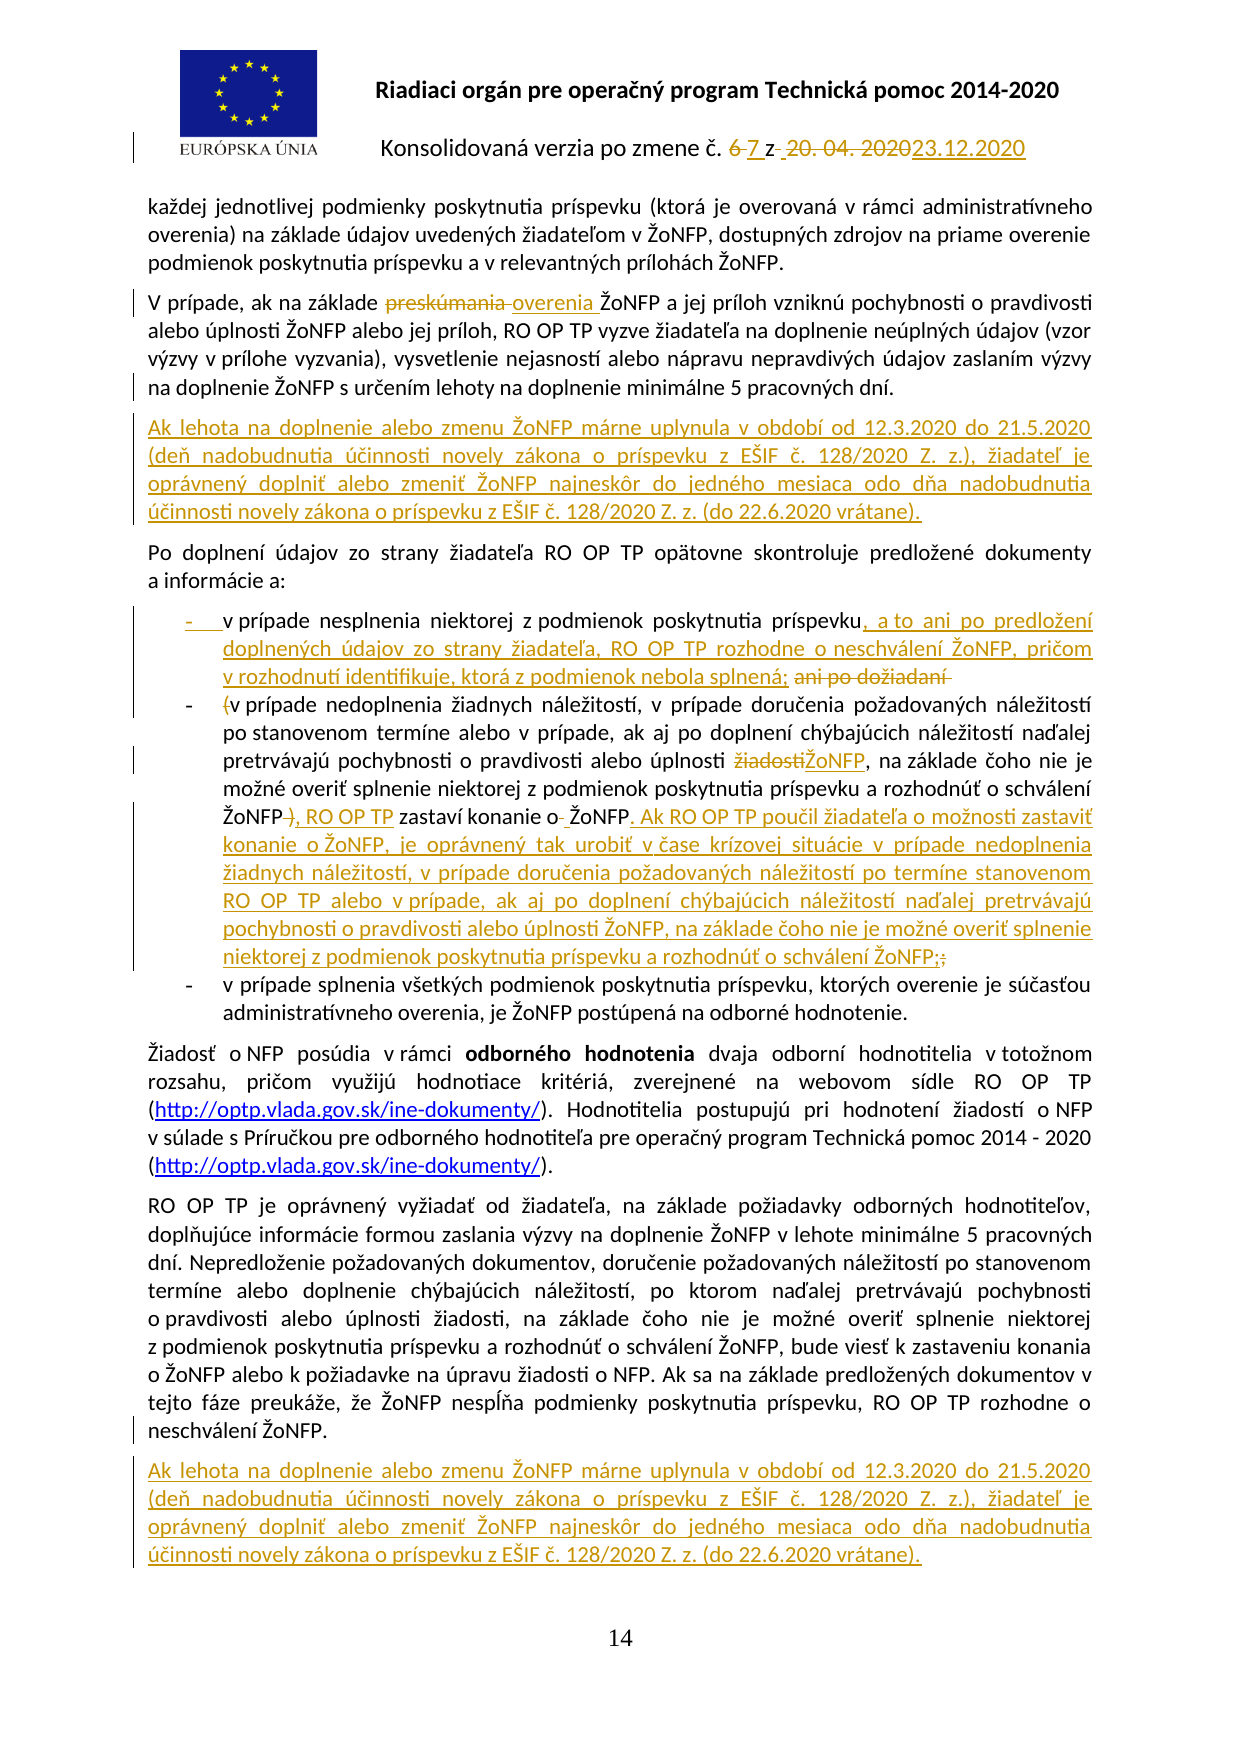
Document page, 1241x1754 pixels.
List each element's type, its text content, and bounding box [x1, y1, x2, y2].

text RO OP TP je oprávnený vyžiadať od žiadateľa, na základe požiadavky odborných hodnotiteľov, doplňujúce informácie formou zaslania výzvy na doplnenie ŽoNFP v lehote minimálne 5 pracovných dní. Nepredloženie požadovaných dokumentov, doručenie požadovaných náležitostí po stanovenom termíne alebo doplnenie chýbajúcich náležitostí, po ktorom naďalej pretrvávajú pochybnosti o pravdivosti alebo úplnosti žiadosti, na základe čoho nie je možné overiť splnenie niektorej z podmienok poskytnutia príspevku a rozhodnúť o schválení ŽoNFP, bude viesť k zastaveniu konania o ŽoNFP alebo k požiadavke na úpravu žiadosti o NFP. Ak sa na základe predložených dokumentov v tejto fáze preukáže, že ŽoNFP nespĺňa podmienky poskytnutia príspevku, RO OP TP rozhodne o neschválení ŽoNFP. [148, 1192, 1093, 1444]
picture [179, 50, 318, 155]
text Po doplnení údajov zo strany žiadateľa RO OP TP opätovne skontroluje predložené dokumenty a informácie a: [148, 538, 1093, 594]
list v prípade nesplnenia niektorej z podmienok poskytnutia príspevku [185, 606, 1093, 690]
list v prípade nedoplnenia žiadnych náležitostí, v prípade doručenia požadovaných náležitostí po stanovenom termíne alebo v prípade, ak aj po doplnení chýbajúcich náležitostí naďalej pretrvávajú pochybnosti o pravdivosti alebo úplnosti , na základe čoho nie je možné overiť splnenie niektorej z podmienok poskytnutia príspevku a rozhodnúť o schválení ŽoNFP zastaví konanie oŽoNFP [185, 690, 1093, 971]
text V prípade, ak na základe ŽoNFP a jej príloh vzniknú pochybnosti o pravdivosti alebo úplnosti ŽoNFP alebo jej príloh, RO OP TP vyzve žiadateľa na doplnenie neúplných údajov (vzor výzvy v prílohe vyzvania), vysvetlenie nejasností alebo nápravu nepravdivých údajov zaslaním výzvy na doplnenie ŽoNFP s určením lehoty na doplnenie minimálne 5 pracovných dní. [148, 288, 1093, 401]
text Žiadosť o NFP posúdia v rámci odborného hodnotenia dvaja odborní hodnotitelia v totožnom rozsahu, pričom využijú hodnotiace kritériá, zverejnené na webovom sídle RO OP TP (http://optp.vlada.gov.sk/ine-dokumenty/). Hodnotitelia postupujú pri hodnotení žiadostí o NFP v súlade s Príručkou pre odborného hodnotiteľa pre operačný program Technická pomoc 2014 - 2020 (http://optp.vlada.gov.sk/ine-dokumenty/). [148, 1039, 1093, 1179]
list v prípade splnenia všetkých podmienok poskytnutia príspevku, ktorých overenie je súčasťou administratívneho overenia, je ŽoNFP postúpená na odborné hodnotenie. [185, 971, 1093, 1027]
